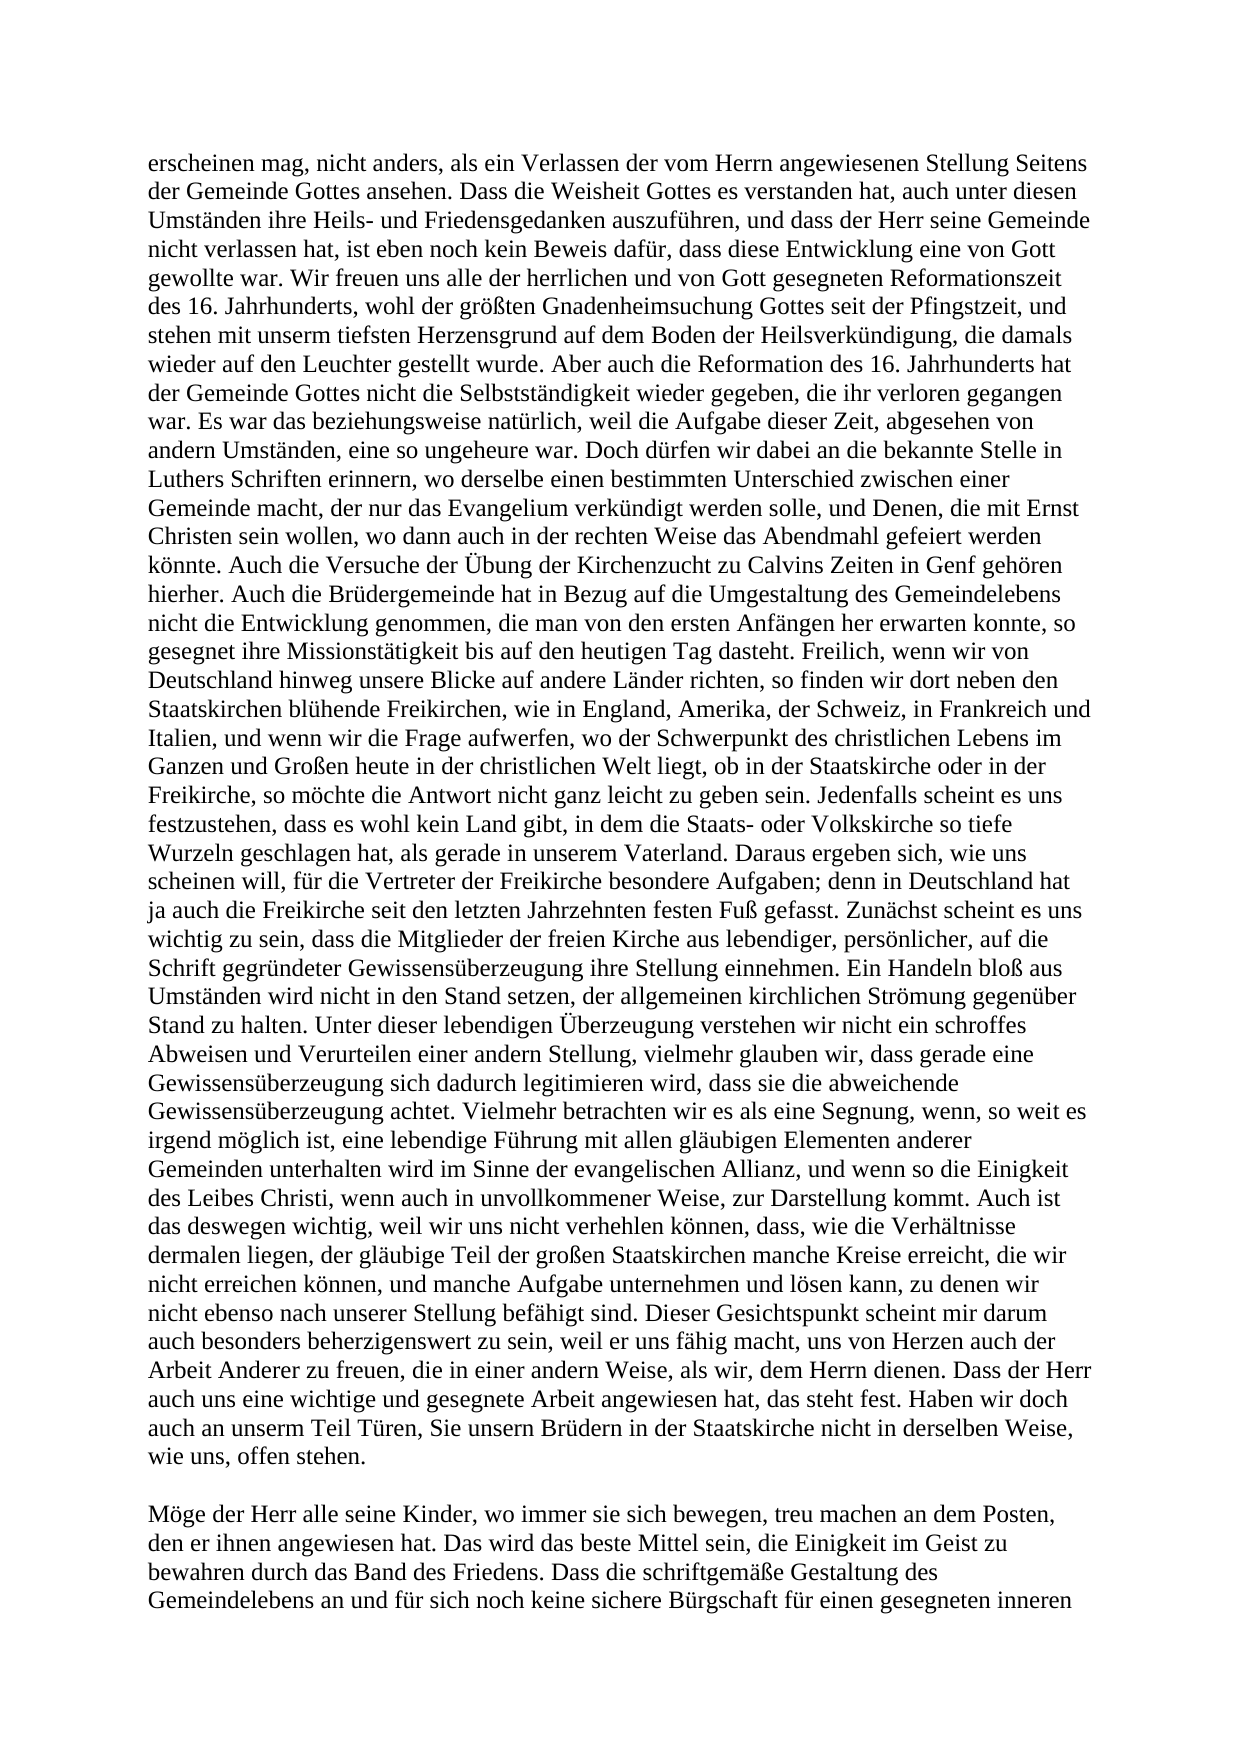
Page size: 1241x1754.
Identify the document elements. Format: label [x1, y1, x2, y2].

text [148, 1499, 1093, 1614]
text [148, 148, 1093, 1470]
